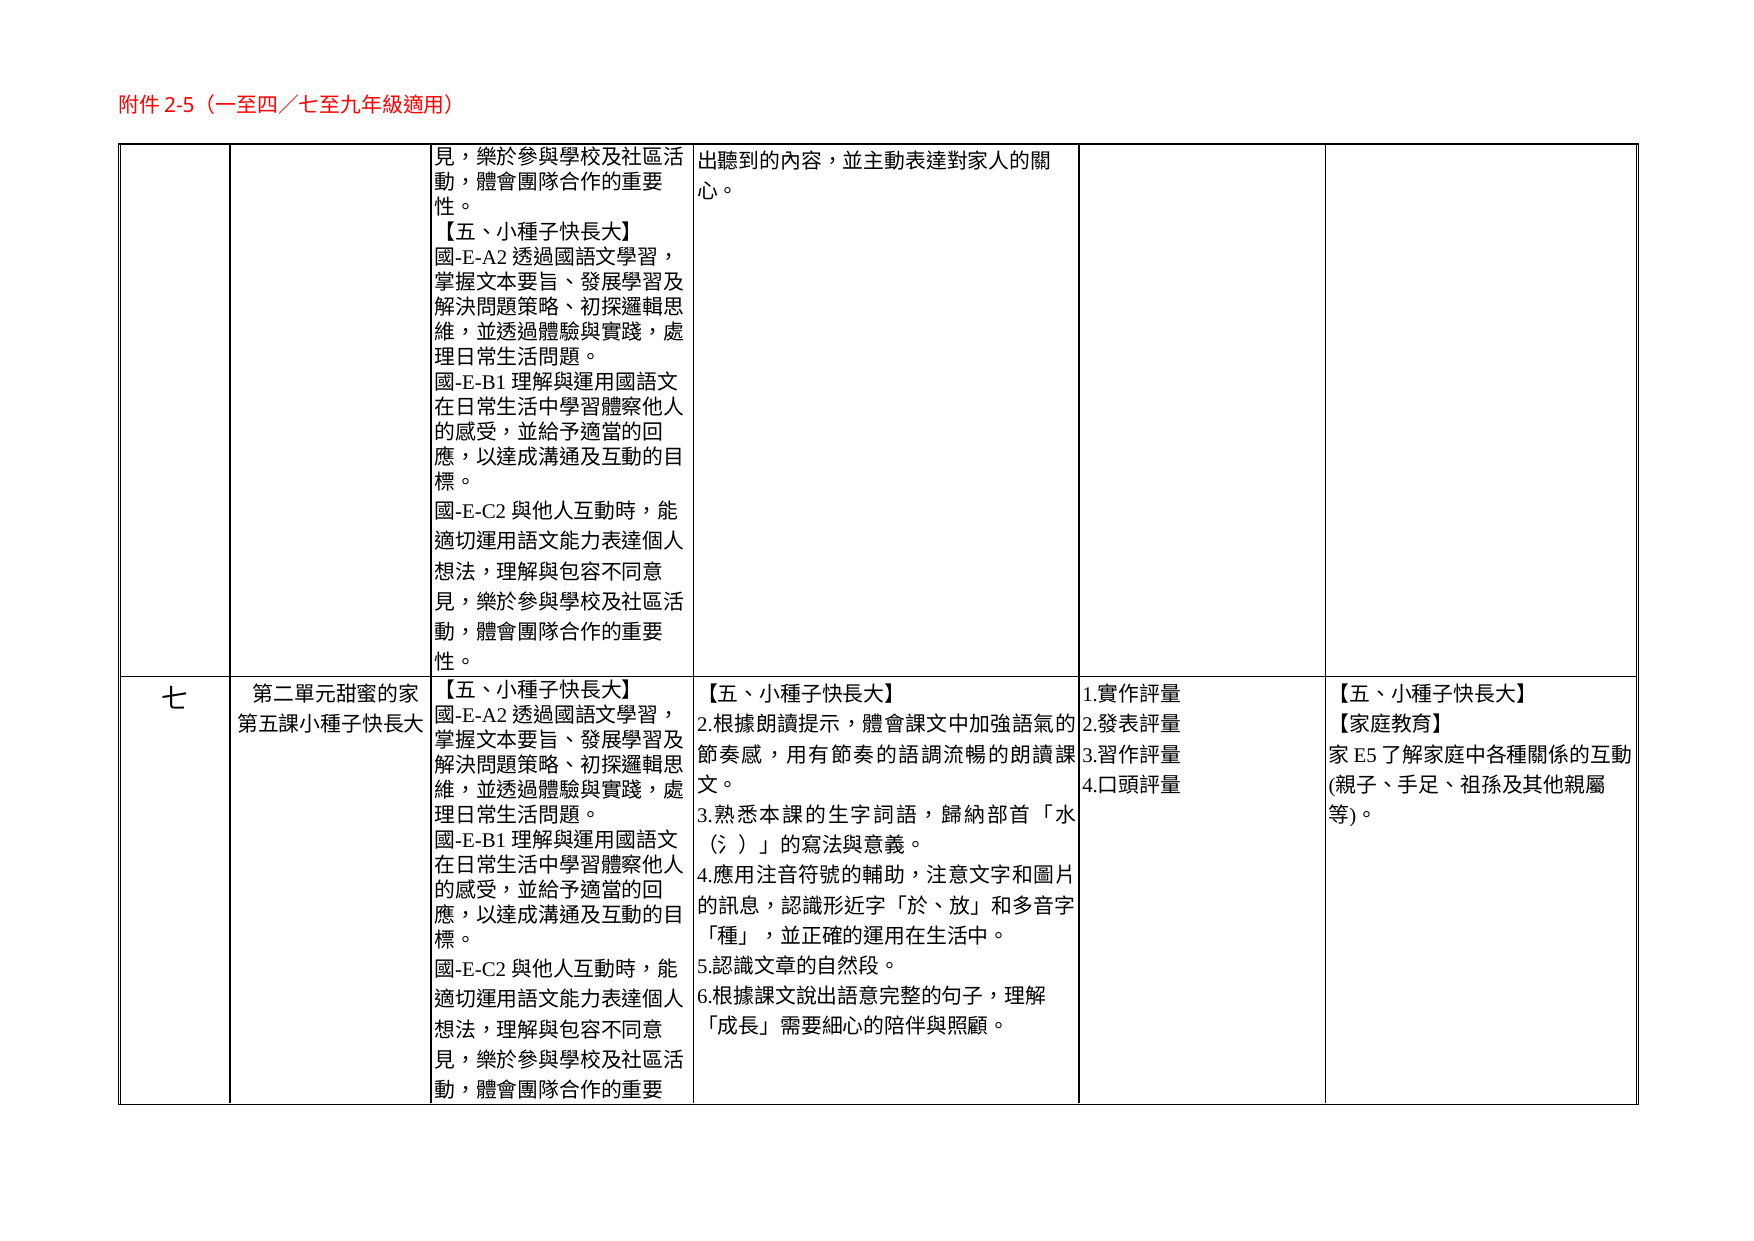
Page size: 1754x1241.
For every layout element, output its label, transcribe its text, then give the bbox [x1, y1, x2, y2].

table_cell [432, 677, 693, 1103]
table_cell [694, 677, 1078, 1103]
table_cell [1080, 677, 1325, 1103]
table_cell 七 [121, 677, 229, 1103]
table_cell 第二單元甜蜜的家 第五課小種子快長大 [231, 677, 430, 1103]
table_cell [1326, 145, 1636, 676]
table_cell 六 [121, 145, 229, 676]
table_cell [1080, 145, 1325, 676]
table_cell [432, 145, 693, 676]
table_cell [1326, 677, 1636, 1103]
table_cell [694, 145, 1078, 676]
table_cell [231, 145, 430, 676]
